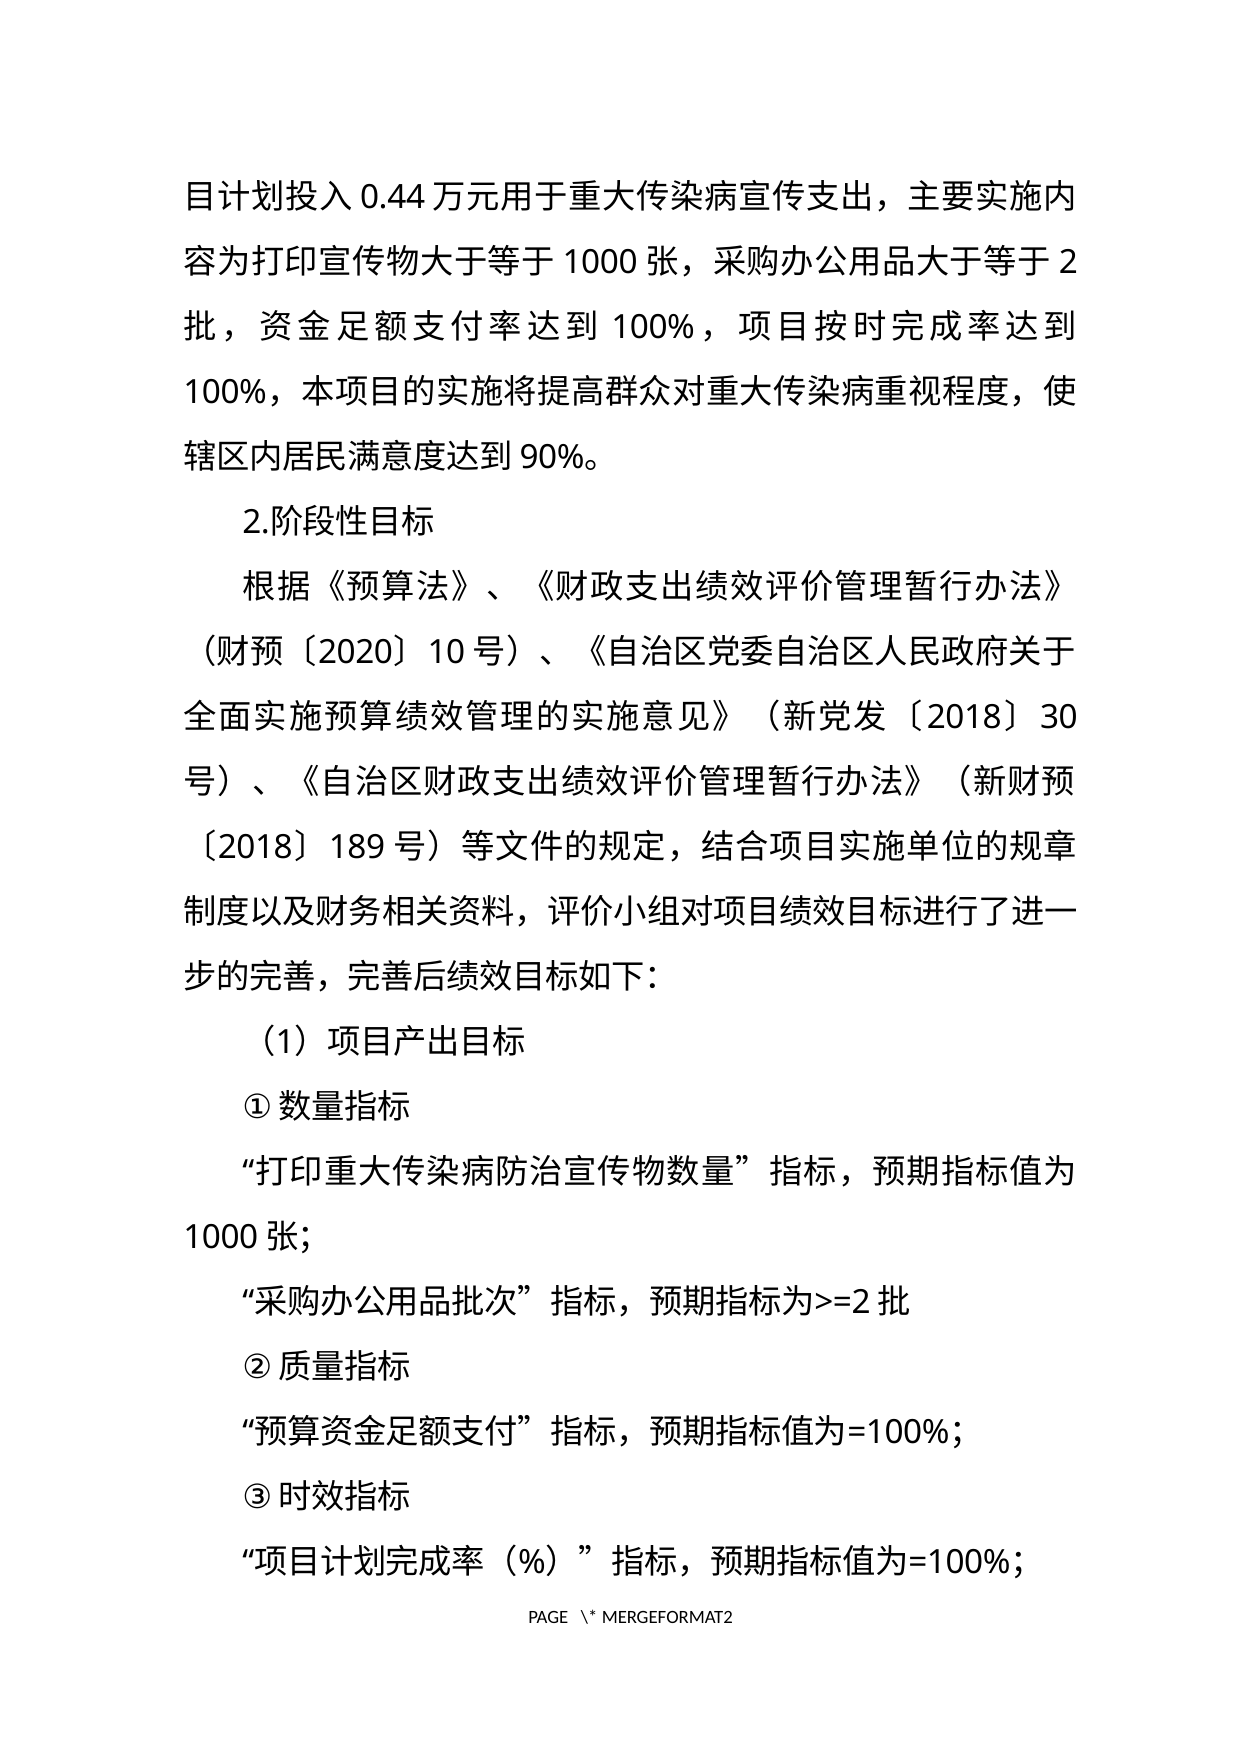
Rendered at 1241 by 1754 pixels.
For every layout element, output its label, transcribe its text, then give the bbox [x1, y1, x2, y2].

text （1）项目产出目标 [183, 1007, 1078, 1072]
text ②质量指标 [183, 1332, 1078, 1397]
text 根据《预算法》、《财政支出绩效评价管理暂行办法》（财预〔2020〕10号）、《自治区党委自治区人民政府关于全面实施预算绩效管理的实施意见》（新党发〔2018〕30号）、《自治区财政支出绩效评价管理暂行办法》（新财预〔2018〕189号）等文件的规定，结合项目实施单位的规章制度以及财务相关资料，评价小组对项目绩效目标进行了进一步的完善，完善后绩效目标如下： [183, 552, 1078, 1007]
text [183, 162, 1078, 487]
text “预算资金足额支付”指标，预期指标值为=100%； [183, 1397, 1078, 1462]
text 2.阶段性目标 [183, 487, 1078, 552]
text “项目计划完成率（%）”指标，预期指标值为=100%； [183, 1527, 1078, 1592]
text ①数量指标 [183, 1072, 1078, 1137]
text “打印重大传染病防治宣传物数量”指标，预期指标值为1000张； [183, 1137, 1078, 1267]
text “采购办公用品批次”指标，预期指标为>=2批 [183, 1267, 1078, 1332]
text ③时效指标 [183, 1462, 1078, 1527]
